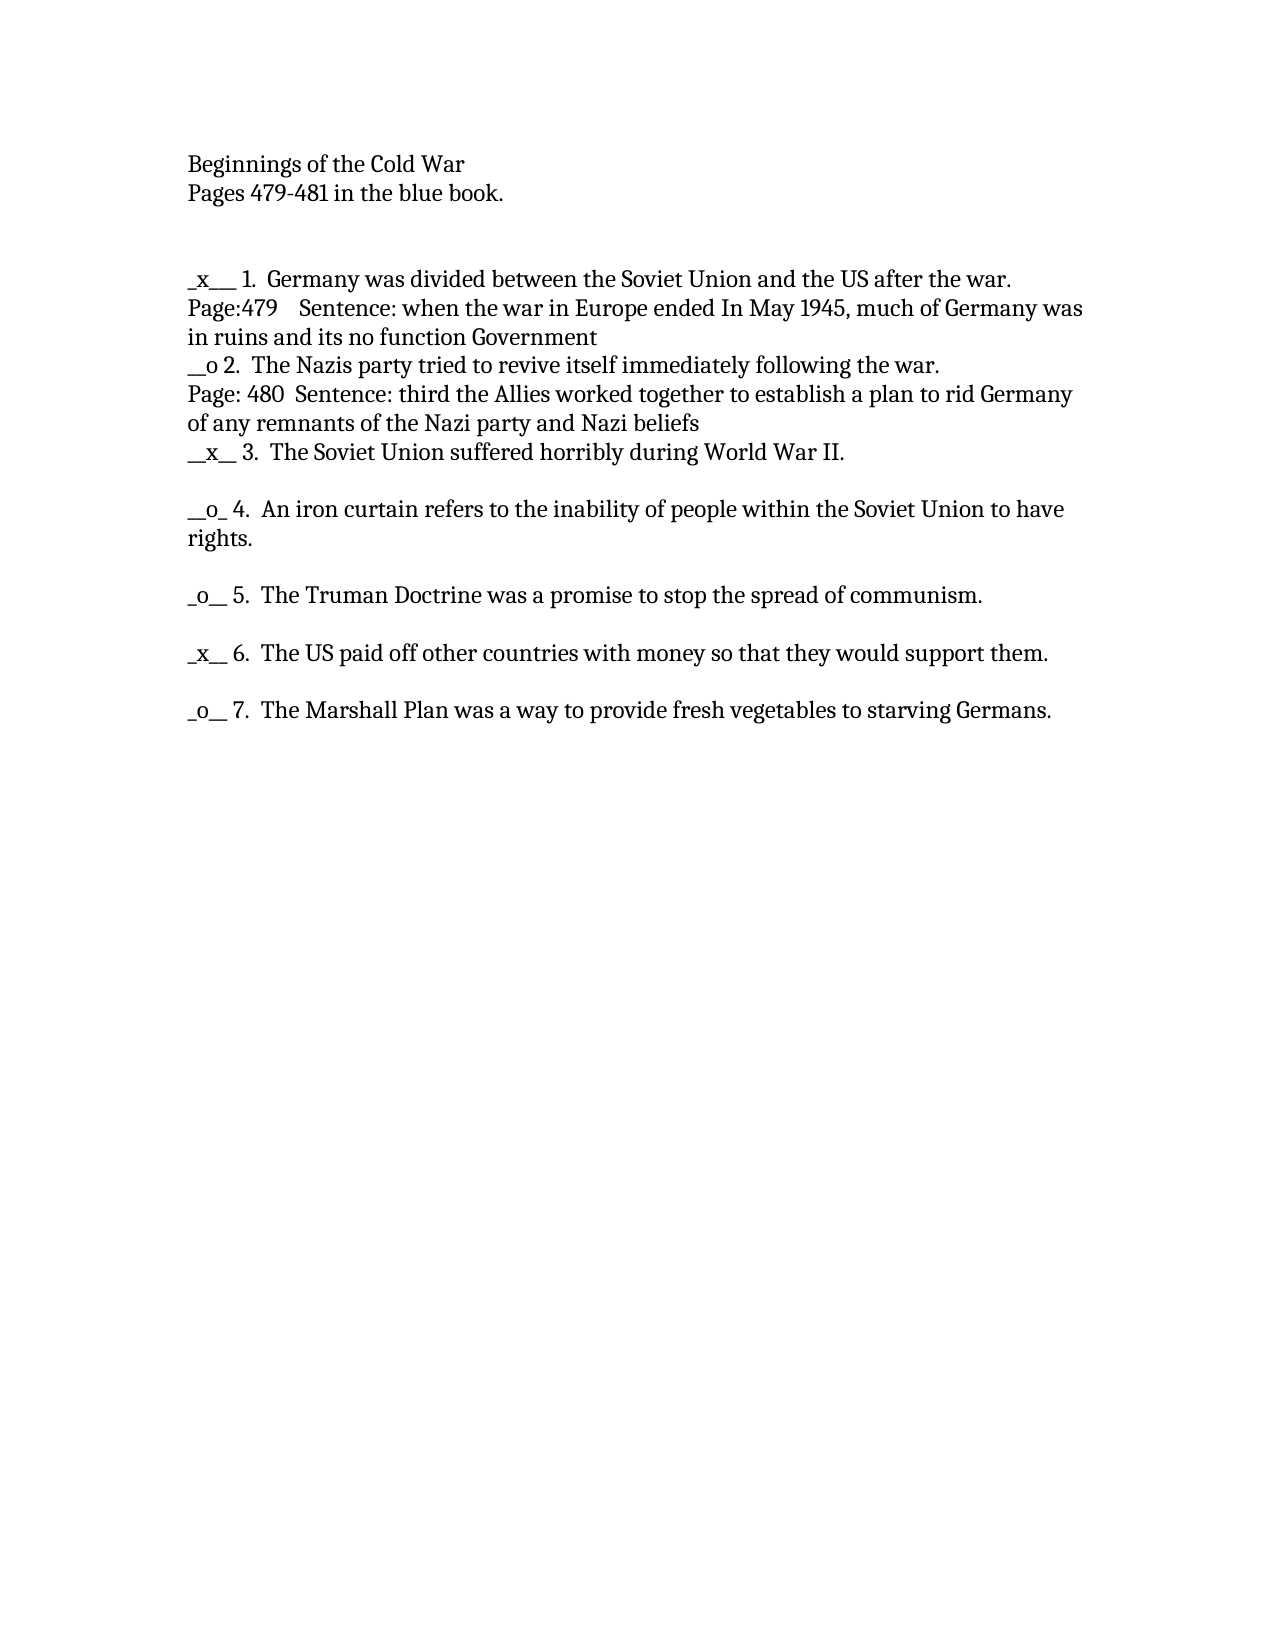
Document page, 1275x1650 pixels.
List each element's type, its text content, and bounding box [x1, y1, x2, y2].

text _o__ 5. The Truman Doctrine was a promise to stop the spread of communism. [187, 581, 1087, 610]
text __x__ 3. The Soviet Union suffered horribly during World War II. [187, 437, 1087, 466]
text Page: 480 Sentence: third the Allies worked together to establish a plan to rid Germany of any remnants of the Nazi party and Nazi beliefs [187, 380, 1087, 437]
text _o__ 7. The Marshall Plan was a way to provide fresh vegetables to starving Germans. [187, 696, 1087, 725]
text _x___ 1. Germany was divided between the Soviet Union and the US after the war. [187, 265, 1087, 294]
text __o 2. The Nazis party tried to revive itself immediately following the war. [187, 351, 1087, 380]
text Beginnings of the Cold War [187, 150, 1087, 179]
text Pages 479-481 in the blue book. [187, 179, 1087, 207]
text __o_ 4. An iron curtain refers to the inability of people within the Soviet Union to have rights. [187, 495, 1087, 552]
text Page:479 Sentence: when the war in Europe ended In May 1945, much of Germany was in ruins and its no function Government [187, 294, 1087, 351]
text _x__ 6. The US paid off other countries with money so that they would support them. [187, 639, 1087, 667]
